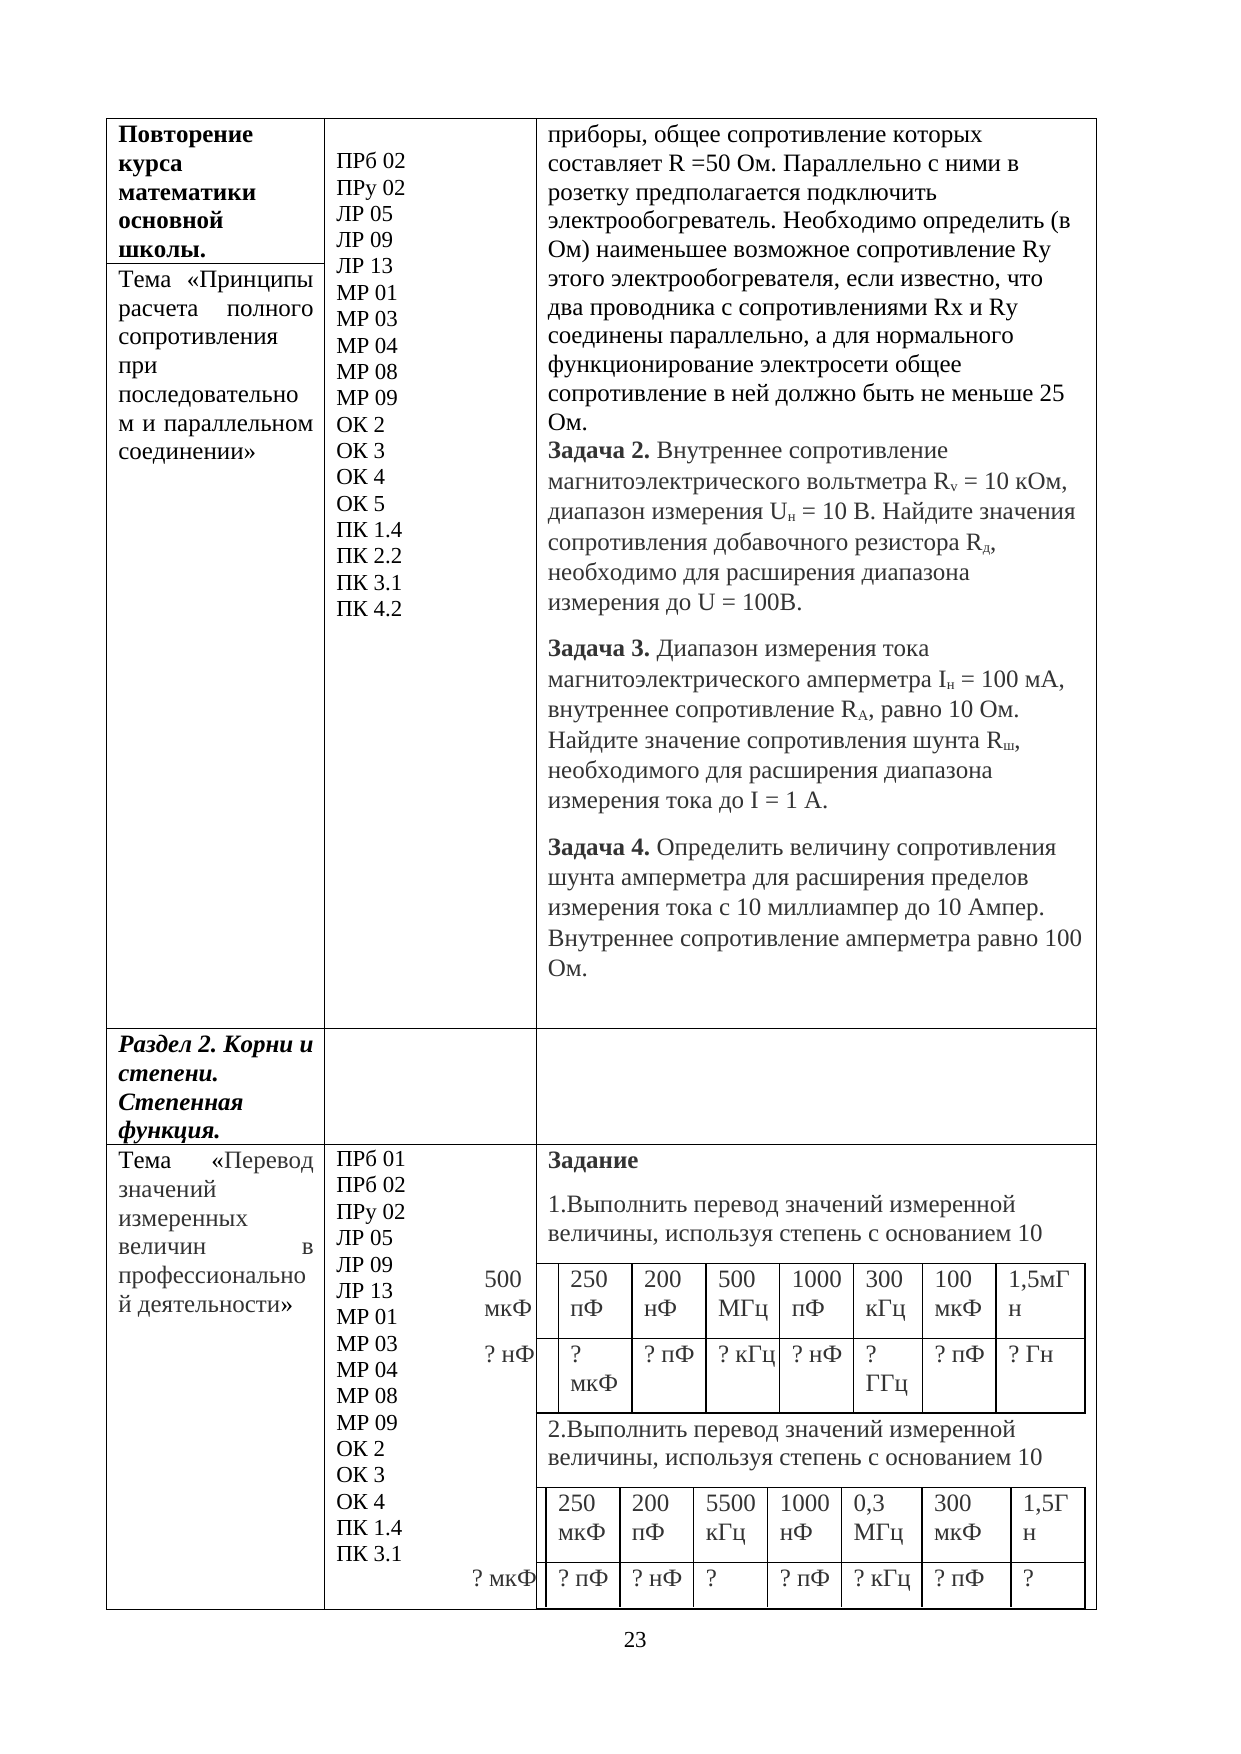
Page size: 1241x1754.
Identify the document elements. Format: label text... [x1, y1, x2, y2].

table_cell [537, 1145, 1096, 1609]
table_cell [107, 119, 324, 263]
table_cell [107, 1145, 324, 1609]
table_cell [325, 1029, 536, 1144]
table_cell Раздел 2. Корни и степени. Степенная функция. [107, 1029, 324, 1144]
table_cell Тема «Принципы расчета полного сопротивления при последовательном и параллельном соединении» [107, 264, 324, 1028]
table_cell [537, 1029, 1096, 1144]
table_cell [325, 1145, 536, 1609]
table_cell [325, 119, 536, 1028]
